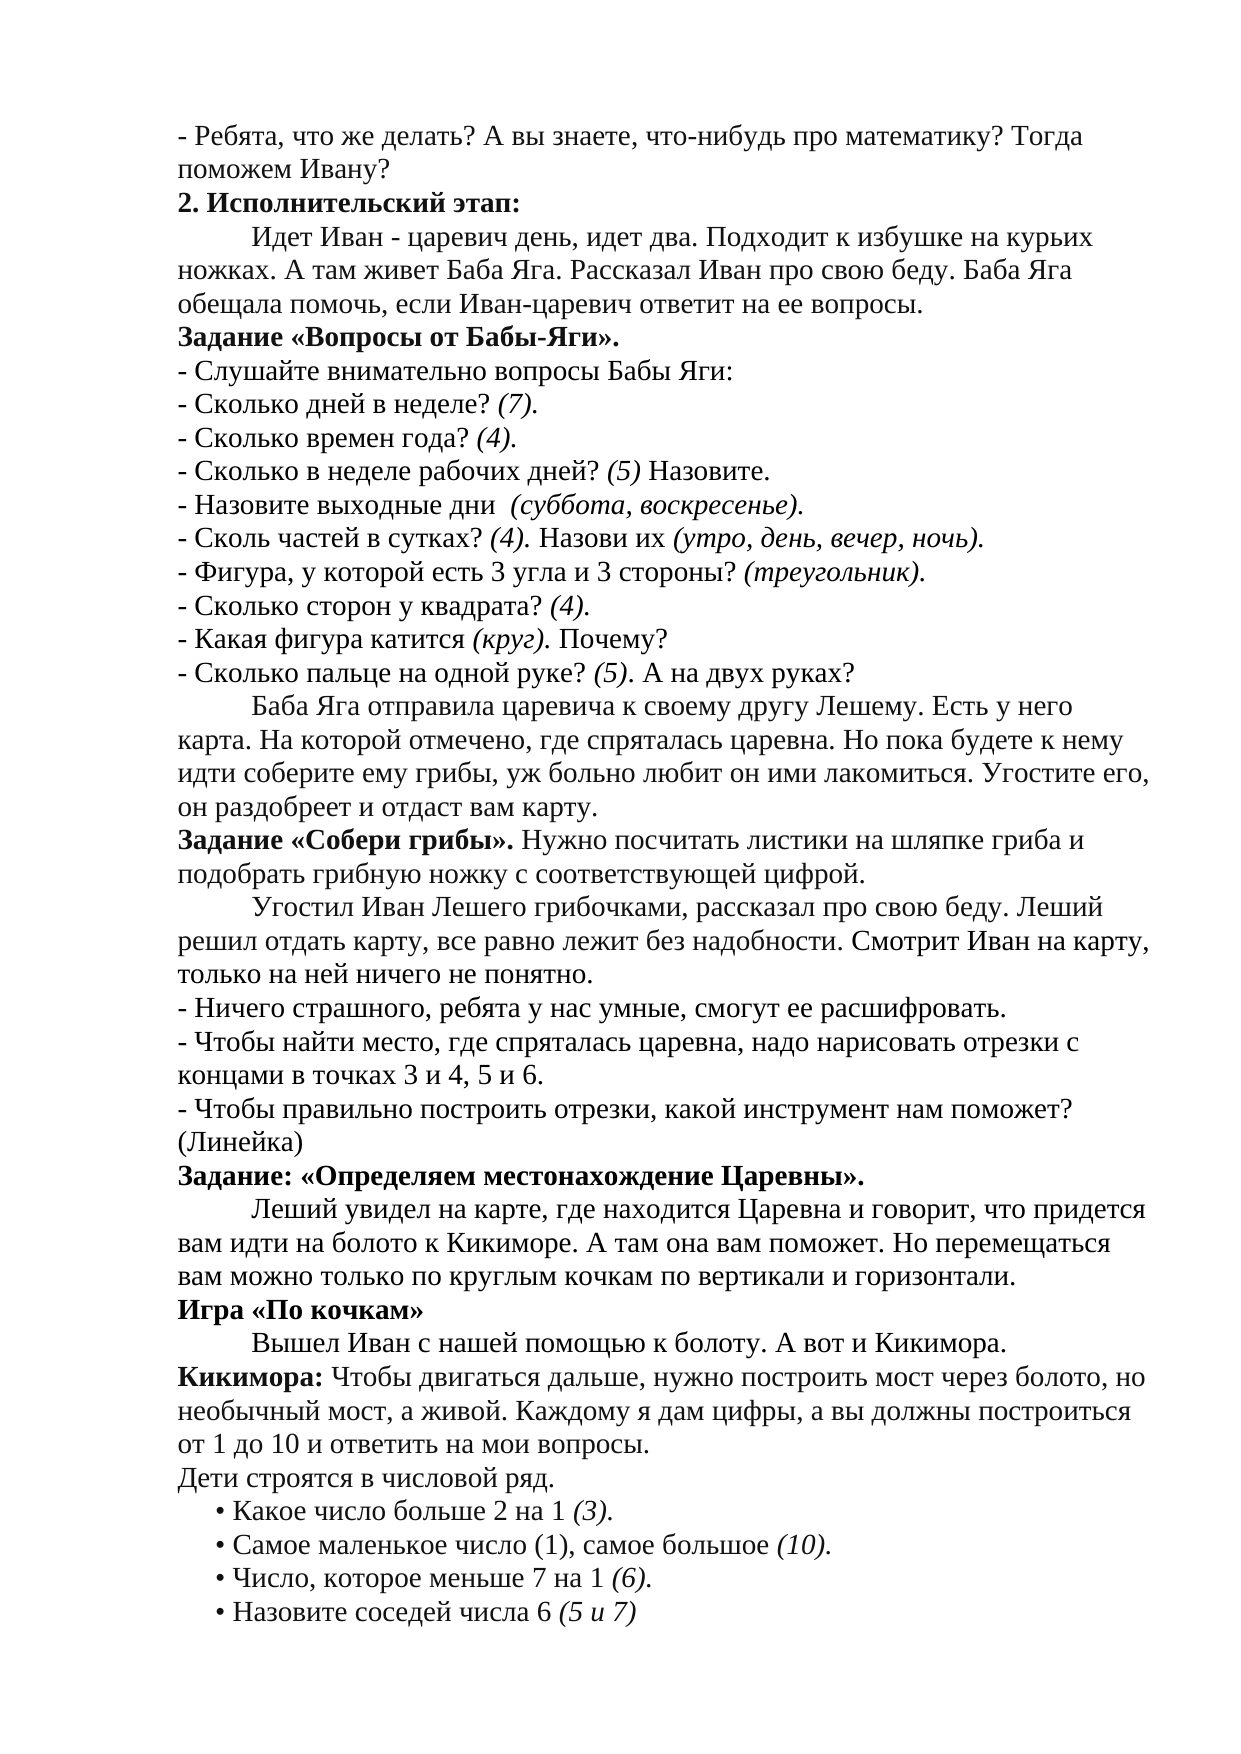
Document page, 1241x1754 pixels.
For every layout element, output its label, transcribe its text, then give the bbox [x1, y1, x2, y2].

text Леший увидел на карте, где находится Царевна и говорит, что придется вам идти на болото к Кикиморе. А там она вам поможет. Но перемещаться вам можно только по круглым кочкам по вертикали и горизонтали. [177, 1191, 1152, 1292]
text - Ребята, что же делать? А вы знаете, что-нибудь про математику? Тогда поможем Ивану? [177, 118, 1152, 185]
text - Сколь частей в сутках? (4). Назови их (утро, день, вечер, ночь). [177, 521, 1152, 554]
text - Сколько в неделе рабочих дней? (5) Назовите. [177, 453, 1152, 487]
text Задание «Вопросы от Бабы-Яги». [177, 319, 1152, 353]
text - Слушайте внимательно вопросы Бабы Яги: [177, 353, 1152, 386]
text Задание «Собери грибы». Нужно посчитать листики на шляпке гриба и подобрать грибную ножку с соответствующей цифрой. [177, 822, 1152, 889]
text • Число, которое меньше 7 на 1 (6). [177, 1560, 1152, 1594]
text - Какая фигура катится (круг). Почему? [177, 621, 1152, 655]
text - Ничего страшного, ребята у нас умные, смогут ее расшифровать. [177, 990, 1152, 1024]
text Идет Иван - царевич день, идет два. Подходит к избушке на курьих ножках. А там живет Баба Яга. Рассказал Иван про свою беду. Баба Яга обещала помочь, если Иван-царевич ответит на ее вопросы. [177, 219, 1152, 319]
text Игра «По кочкам» [177, 1292, 1152, 1326]
text - Сколько времен года? (4). [177, 420, 1152, 453]
text - Сколько сторон у квадрата? (4). [177, 588, 1152, 621]
text 2. Исполнительский этап: [177, 185, 1152, 219]
text Угостил Иван Лешего грибочками, рассказал про свою беду. Леший решил отдать карту, все равно лежит без надобности. Смотрит Иван на карту, только на ней ничего не понятно. [177, 889, 1152, 990]
text - Сколько пальце на одной руке? (5). А на двух руках? [177, 655, 1152, 688]
text Баба Яга отправила царевича к своему другу Лешему. Есть у него карта. На которой отмечено, где спряталась царевна. Но пока будете к нему идти соберите ему грибы, уж больно любит он ими лакомиться. Угостите его, он раздобреет и отдаст вам карту. [177, 688, 1152, 822]
text • Самое маленькое число (1), самое большое (10). [177, 1527, 1152, 1560]
text - Фигура, у которой есть 3 угла и 3 стороны? (треугольник). [177, 554, 1152, 588]
text Вышел Иван с нашей помощью к болоту. А вот и Кикимора. [177, 1326, 1152, 1359]
text - Назовите выходные дни (суббота, воскресенье). [177, 487, 1152, 521]
text • Какое число больше 2 на 1 (3). [177, 1493, 1152, 1527]
text • Назовите соседей числа 6 (5 и 7) [177, 1594, 1152, 1627]
text Дети строятся в числовой ряд. [177, 1460, 1152, 1493]
text - Сколько дней в неделе? (7). [177, 386, 1152, 420]
text Задание: «Определяем местонахождение Царевны». [177, 1158, 1152, 1191]
text - Чтобы найти место, где спряталась царевна, надо нарисовать отрезки с концами в точках 3 и 4, 5 и 6. [177, 1024, 1152, 1091]
text - Чтобы правильно построить отрезки, какой инструмент нам поможет? (Линейка) [177, 1091, 1152, 1158]
text Кикимора: Чтобы двигаться дальше, нужно построить мост через болото, но необычный мост, а живой. Каждому я дам цифры, а вы должны построиться от 1 до 10 и ответить на мои вопросы. [177, 1359, 1152, 1460]
